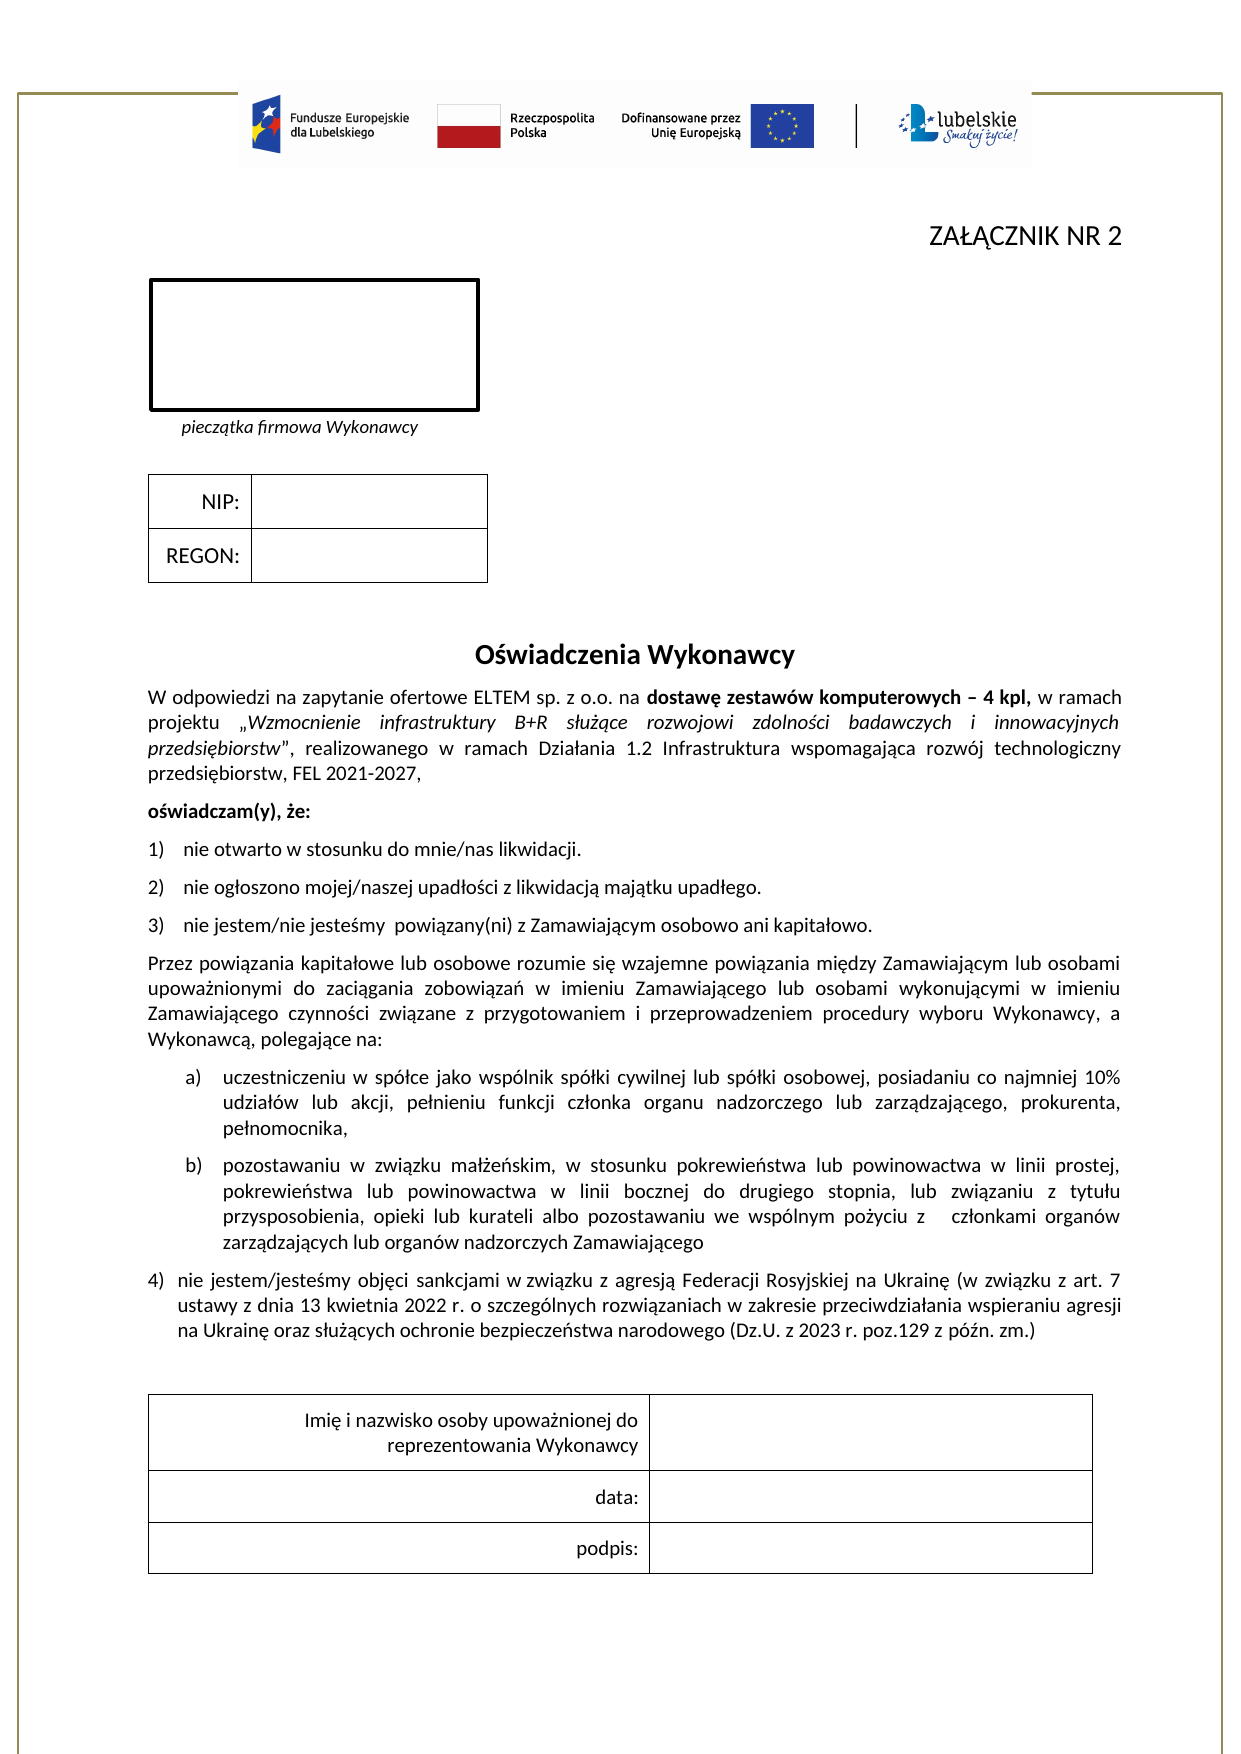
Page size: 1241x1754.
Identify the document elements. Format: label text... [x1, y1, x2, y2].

table_cell REGON: [149, 529, 251, 582]
list nie jestem/nie jesteśmy powiązany(ni) z Zamawiającym osobowo ani kapitałowo. [148, 912, 1122, 937]
text W odpowiedzi na zapytanie ofertowe ELTEM sp. z o.o. na dostawę zestawów komputerowych – 4 kpl, w ramach projektu „Wzmocnienie infrastruktury B+R służące rozwojowi zdolności badawczych i innowacyjnych przedsiębiorstw”, realizowanego w ramach Działania 1.2 Infrastruktura wspomagająca rozwój technologiczny przedsiębiorstw, FEL 2021-2027, [148, 684, 1122, 786]
table_header Imię i nazwisko osoby upoważnionej do reprezentowania Wykonawcy [149, 1395, 649, 1470]
picture [238, 80, 1032, 168]
text pieczątka firmowa Wykonawcy [148, 415, 1122, 438]
list nie jestem/jesteśmy objęci sankcjami w związku z agresją Federacji Rosyjskiej na Ukrainę (w związku z art. 7 ustawy z dnia 13 kwietnia 2022 r. o szczególnych rozwiązaniach w zakresie przeciwdziałania wspieraniu agresji na Ukrainę oraz służących ochronie bezpieczeństwa narodowego (Dz.U. z 2023 r. poz.129 z późn. zm.) [148, 1267, 1122, 1343]
text ZAŁĄCZNIK NR 2 [148, 217, 1122, 253]
list uczestniczeniu w spółce jako wspólnik spółki cywilnej lub spółki osobowej, posiadaniu co najmniej 10% udziałów lub akcji, pełnieniu funkcji członka organu nadzorczego lub zarządzającego, prokurenta, pełnomocnika, [185, 1064, 1122, 1140]
table_cell [650, 1523, 1092, 1573]
table_cell [650, 1471, 1092, 1522]
table_header NIP: [149, 475, 251, 528]
text oświadczam(y), że: [148, 798, 1122, 823]
list pozostawaniu w związku małżeńskim, w stosunku pokrewieństwa lub powinowactwa w linii prostej, pokrewieństwa lub powinowactwa w linii bocznej do drugiego stopnia, lub związaniu z tytułu przysposobienia, opieki lub kurateli albo pozostawaniu we wspólnym pożyciu z członkami organów zarządzających lub organów nadzorczych Zamawiającego [185, 1153, 1122, 1254]
table_header [650, 1395, 1092, 1470]
list Przez powiązania kapitałowe lub osobowe rozumie się wzajemne powiązania między Zamawiającym lub osobami upoważnionymi do zaciągania zobowiązań w imieniu Zamawiającego lub osobami wykonującymi w imieniu Zamawiającego czynności związane z przygotowaniem i przeprowadzeniem procedury wyboru Wykonawcy, a Wykonawcą, polegające na: [148, 950, 1122, 1051]
table_cell data: [149, 1471, 649, 1522]
list nie ogłoszono mojej/naszej upadłości z likwidacją majątku upadłego. [148, 874, 1122, 899]
table_cell podpis: [149, 1523, 649, 1573]
table_header [252, 475, 487, 528]
list nie otwarto w stosunku do mnie/nas likwidacji. [148, 836, 1122, 861]
table_cell [252, 529, 487, 582]
text Oświadczenia Wykonawcy [148, 636, 1122, 671]
